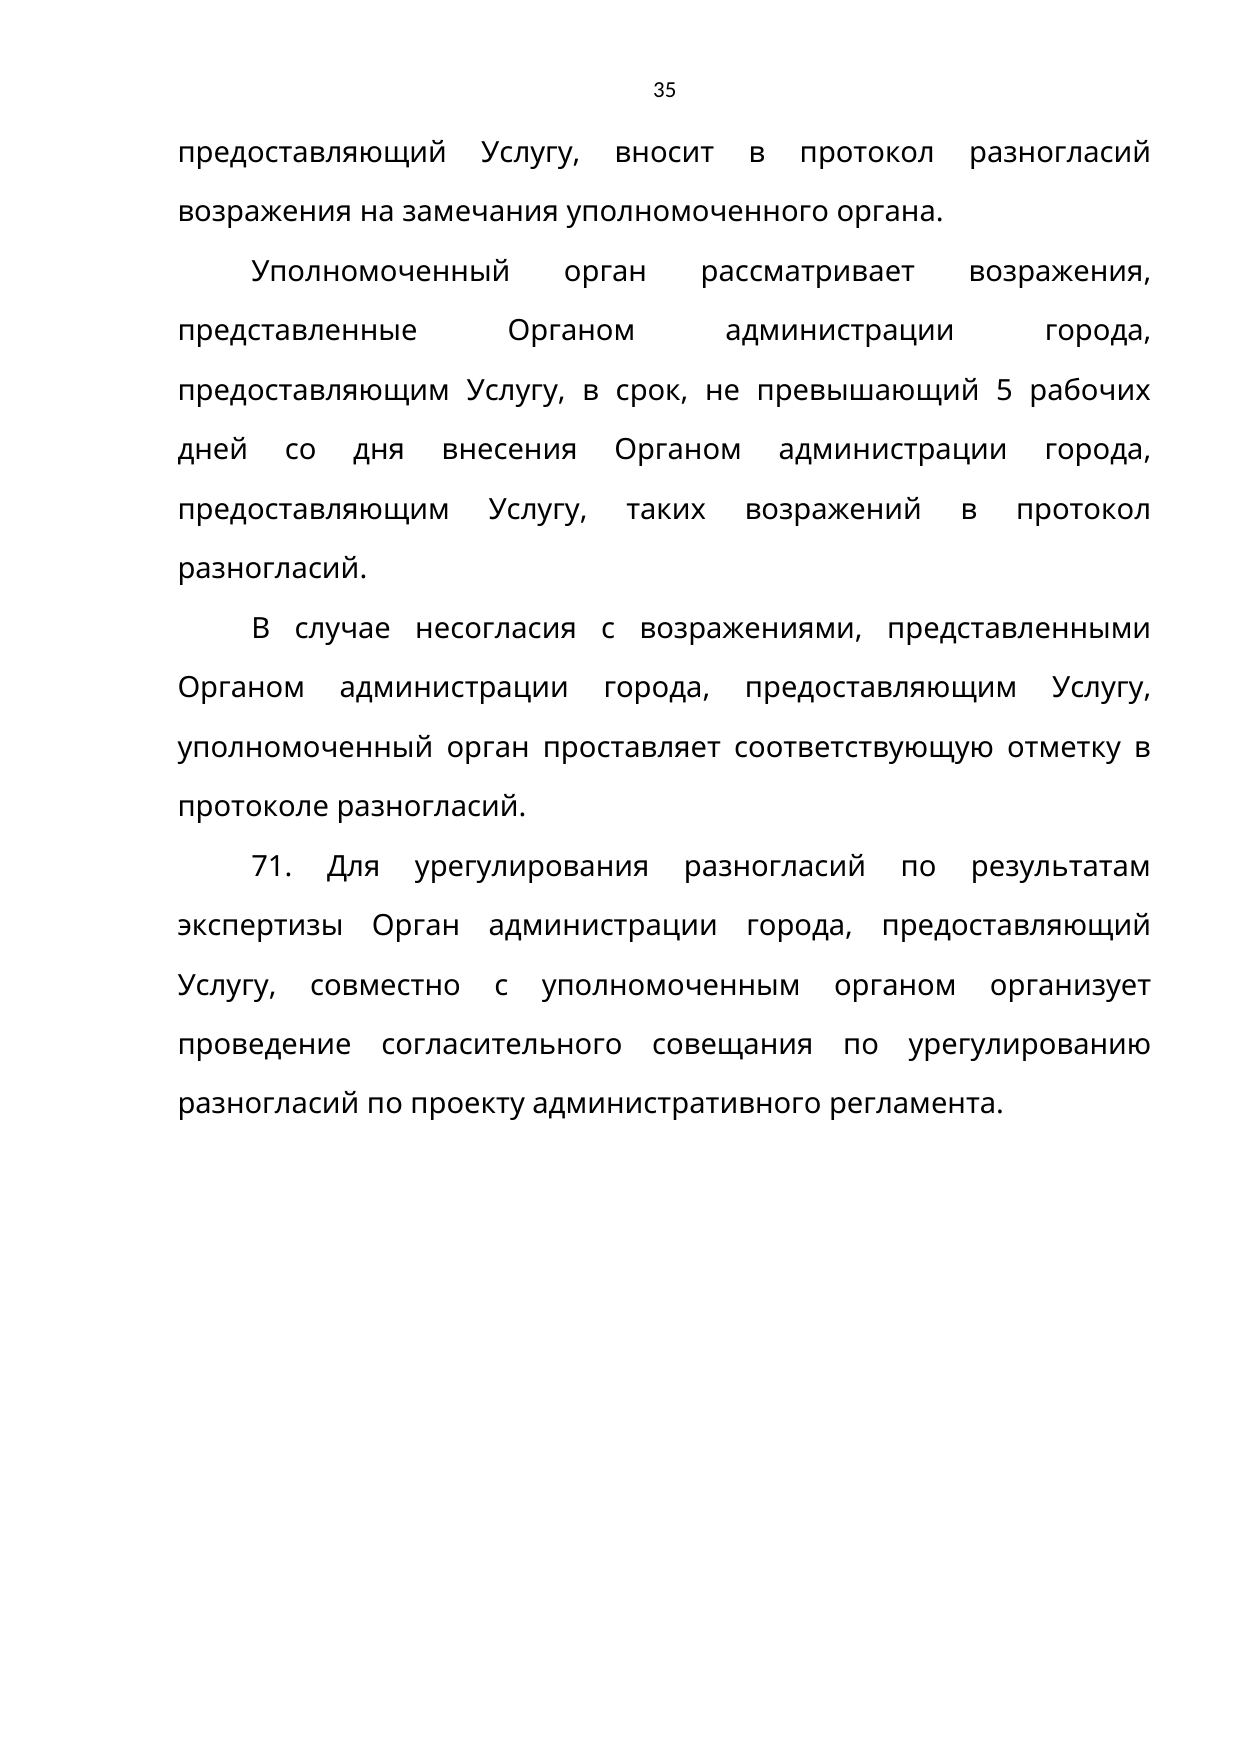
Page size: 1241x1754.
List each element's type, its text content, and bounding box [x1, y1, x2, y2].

text Уполномоченный орган рассматривает возражения, представленные Органом администрации города, предоставляющим Услугу, в срок, не превышающий 5 рабочих дней со дня внесения Органом администрации города, предоставляющим Услугу, таких возражений в протокол разногласий. [177, 250, 1152, 587]
text В случае несогласия с возражениями, представленными Органом администрации города, предоставляющим Услугу, уполномоченный орган проставляет соответствующую отметку в протоколе разногласий. [177, 607, 1152, 825]
text 71. Для урегулирования разногласий по результатам экспертизы Орган администрации города, предоставляющий Услугу, совместно с уполномоченным органом организует проведение согласительного совещания по урегулированию разногласий по проекту административного регламента. [177, 845, 1152, 1122]
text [177, 131, 1152, 230]
